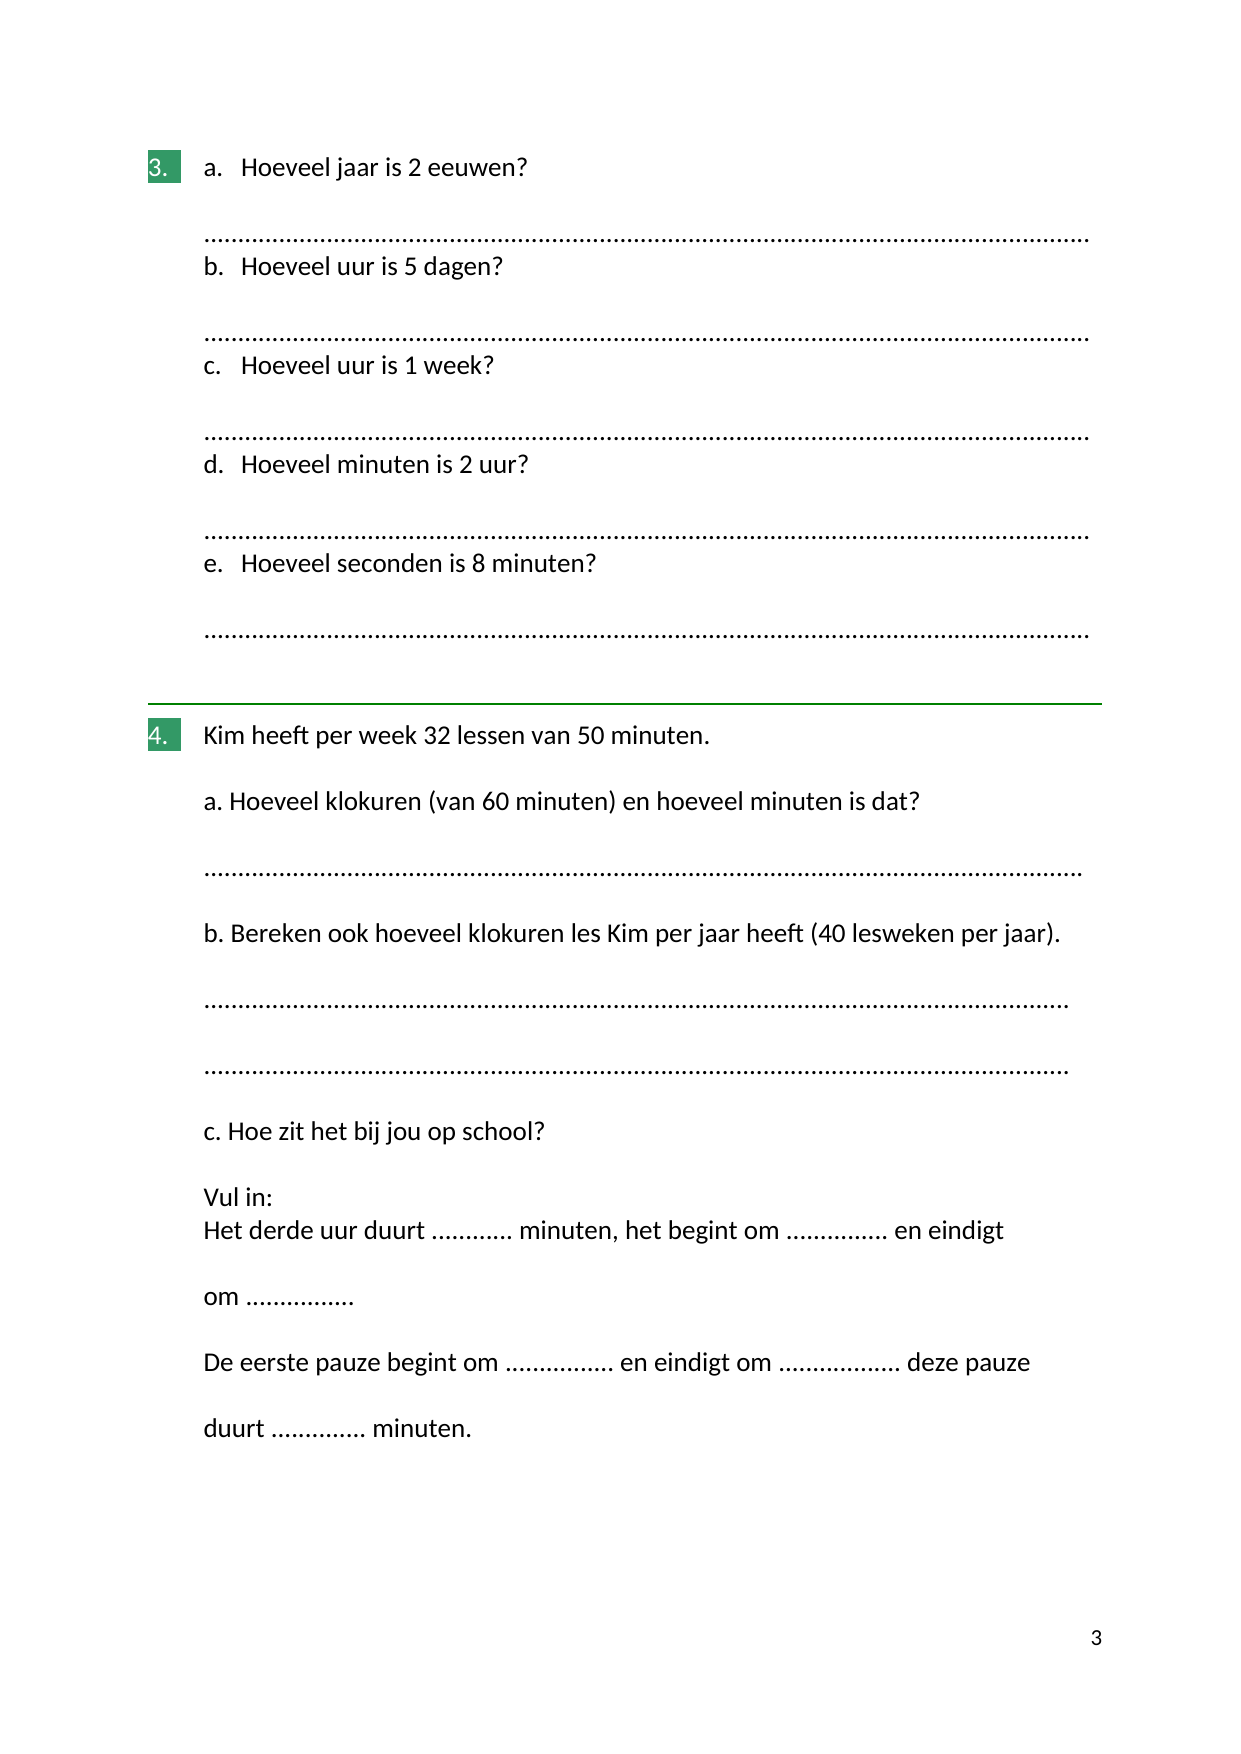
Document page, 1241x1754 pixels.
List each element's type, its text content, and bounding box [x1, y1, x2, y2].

table_header [136, 718, 192, 1444]
table_header [136, 150, 192, 645]
table_header Kim heeft per week 32 lessen van 50 minuten. a. Hoeveel klokuren (van 60 minuten) en hoeveel minuten is dat? ................................................................................................................................. b. Bereken ook hoeveel klokuren les Kim per jaar heeft (40 lesweken per jaar). ............................................................................................................................... ............................................................................................................................... c. Hoe zit het bij jou op school? Vul in: Het derde uur duurt ............ minuten, het begint om ............... en eindigt om ................ De eerste pauze begint om ................ en eindigt om .................. deze pauze duurt .............. minuten. [192, 718, 1107, 1444]
table_header Hoeveel jaar is 2 eeuwen? .................................................................................................................................. Hoeveel uur is 5 dagen? .................................................................................................................................. Hoeveel uur is 1 week? .................................................................................................................................. Hoeveel minuten is 2 uur? .................................................................................................................................. Hoeveel seconden is 8 minuten? .................................................................................................................................. [192, 150, 1107, 645]
